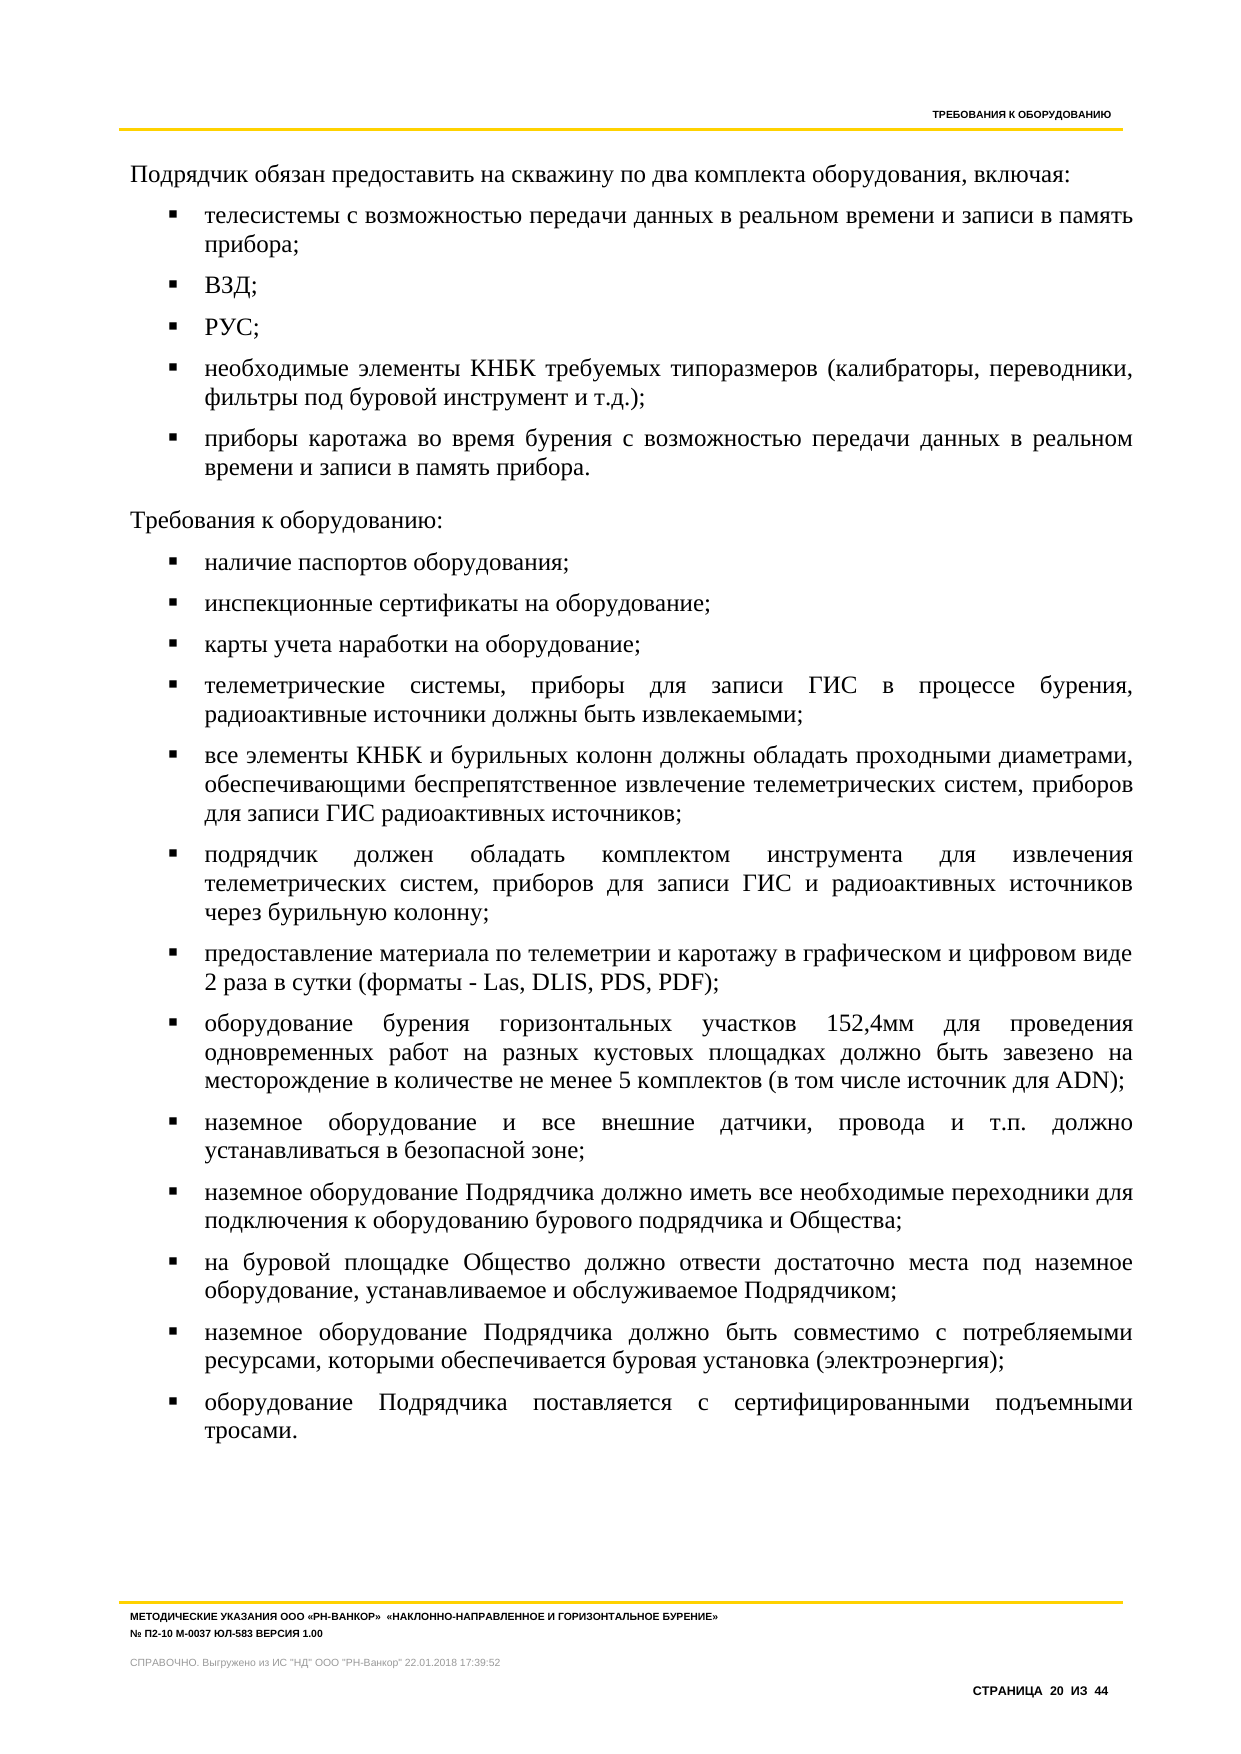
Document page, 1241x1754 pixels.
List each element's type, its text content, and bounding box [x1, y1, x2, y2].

list подрядчик должен обладать комплектом инструмента для извлечения телеметрических систем, приборов для записи ГИС и радиоактивных источников через бурильную колонну; [167, 839, 1134, 926]
list телесистемы с возможностью передачи данных в реальном времени и записи в память прибора; [167, 201, 1134, 258]
text Подрядчик обязан предоставить на скважину по два комплекта оборудования, включая: [130, 159, 1134, 188]
list РУС; [167, 312, 1134, 341]
list все элементы КНБК и бурильных колонн должны обладать проходными диаметрами, обеспечивающими беспрепятственное извлечение телеметрических систем, приборов для записи ГИС радиоактивных источников; [167, 741, 1134, 827]
list наземное оборудование и все внешние датчики, провода и т.п. должно устанавливаться в безопасной зоне; [167, 1107, 1134, 1164]
text Требования к оборудованию: [130, 506, 1134, 534]
list необходимые элементы КНБК требуемых типоразмеров (калибраторы, переводники, фильтры под буровой инструмент и т.д.); [167, 353, 1134, 411]
list на буровой площадке Общество должно отвести достаточно места под наземное оборудование, устанавливаемое и обслуживаемое Подрядчиком; [167, 1247, 1134, 1304]
list оборудование Подрядчика поставляется с сертифицированными подъемными тросами. [167, 1387, 1134, 1444]
list инспекционные сертификаты на оборудование; [167, 588, 1134, 617]
list ВЗД; [167, 271, 1134, 299]
list наземное оборудование Подрядчика должно быть совместимо с потребляемыми ресурсами, которыми обеспечивается буровая установка (электроэнергия); [167, 1317, 1134, 1374]
list телеметрические системы, приборы для записи ГИС в процессе бурения, радиоактивные источники должны быть извлекаемыми; [167, 671, 1134, 728]
list карты учета наработки на оборудование; [167, 629, 1134, 658]
list наличие паспортов оборудования; [167, 547, 1134, 576]
list приборы каротажа во время бурения с возможностью передачи данных в реальном времени и записи в память прибора. [167, 423, 1134, 481]
list наземное оборудование Подрядчика должно иметь все необходимые переходники для подключения к оборудованию бурового подрядчика и Общества; [167, 1177, 1134, 1234]
list оборудование бурения горизонтальных участков 152,4мм для проведения одновременных работ на разных кустовых площадках должно быть завезено на месторождение в количестве не менее 5 комплектов (в том числе источник для ADN); [167, 1008, 1134, 1094]
list предоставление материала по телеметрии и каротажу в графическом и цифровом виде 2 раза в сутки (форматы - Las, DLIS, PDS, PDF); [167, 938, 1134, 996]
